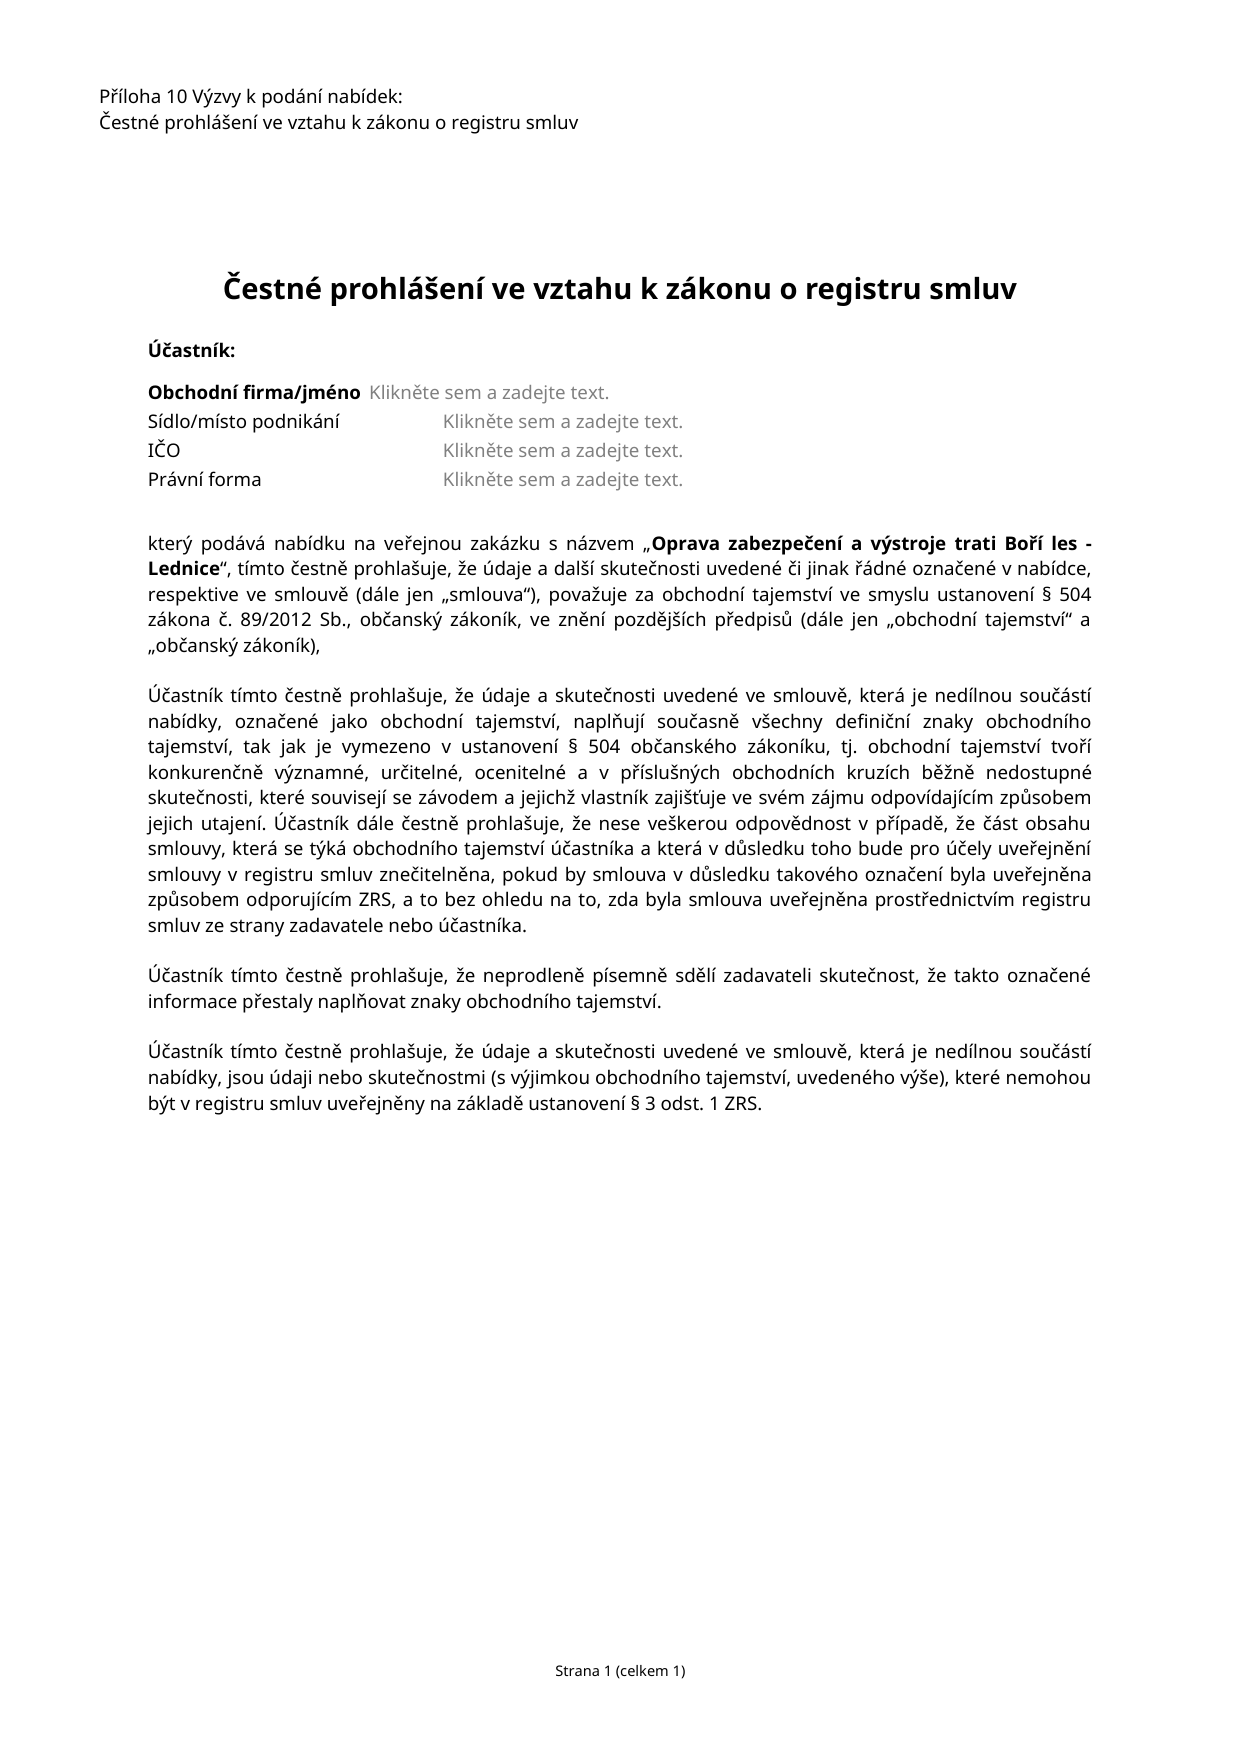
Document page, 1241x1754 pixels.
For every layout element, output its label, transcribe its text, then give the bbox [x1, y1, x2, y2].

text který podává nabídku na veřejnou zakázku s názvem „Oprava zabezpečení a výstroje trati Boří les - Lednice“, tímto čestně prohlašuje, že údaje a další skutečnosti uvedené či jinak řádné označené v nabídce, respektive ve smlouvě (dále jen „smlouva“), považuje za obchodní tajemství ve smyslu ustanovení § 504 zákona č. 89/2012 Sb., občanský zákoník, ve znění pozdějších předpisů (dále jen „obchodní tajemství“ a „občanský zákoník), [148, 530, 1093, 658]
title Čestné prohlášení ve vztahu k zákonu o registru smluv [148, 268, 1093, 308]
text Sídlo/místo podnikání [148, 405, 1093, 434]
text Účastník: [148, 333, 1093, 364]
text Obchodní firma/jméno [148, 376, 1093, 405]
text Účastník tímto čestně prohlašuje, že údaje a skutečnosti uvedené ve smlouvě, která je nedílnou součástí nabídky, jsou údaji nebo skutečnostmi (s výjimkou obchodního tajemství, uvedeného výše), které nemohou být v registru smluv uveřejněny na základě ustanovení § 3 odst. 1 ZRS. [148, 1039, 1093, 1115]
text Účastník tímto čestně prohlašuje, že údaje a skutečnosti uvedené ve smlouvě, která je nedílnou součástí nabídky, označené jako obchodní tajemství, naplňují současně všechny definiční znaky obchodního tajemství, tak jak je vymezeno v ustanovení § 504 občanského zákoníku, tj. obchodní tajemství tvoří konkurenčně významné, určitelné, ocenitelné a v příslušných obchodních kruzích běžně nedostupné skutečnosti, které souvisejí se závodem a jejichž vlastník zajišťuje ve svém zájmu odpovídajícím způsobem jejich utajení. Účastník dále čestně prohlašuje, že nese veškerou odpovědnost v případě, že část obsahu smlouvy, která se týká obchodního tajemství účastníka a která v důsledku toho bude pro účely uveřejnění smlouvy v registru smluv znečitelněna, pokud by smlouva v důsledku takového označení byla uveřejněna způsobem odporujícím ZRS, a to bez ohledu na to, zda byla smlouva uveřejněna prostřednictvím registru smluv ze strany zadavatele nebo účastníka. [148, 683, 1093, 938]
text Právní forma [148, 463, 1093, 492]
text Účastník tímto čestně prohlašuje, že neprodleně písemně sdělí zadavateli skutečnost, že takto označené informace přestaly naplňovat znaky obchodního tajemství. [148, 963, 1093, 1014]
text IČO [148, 434, 1093, 463]
